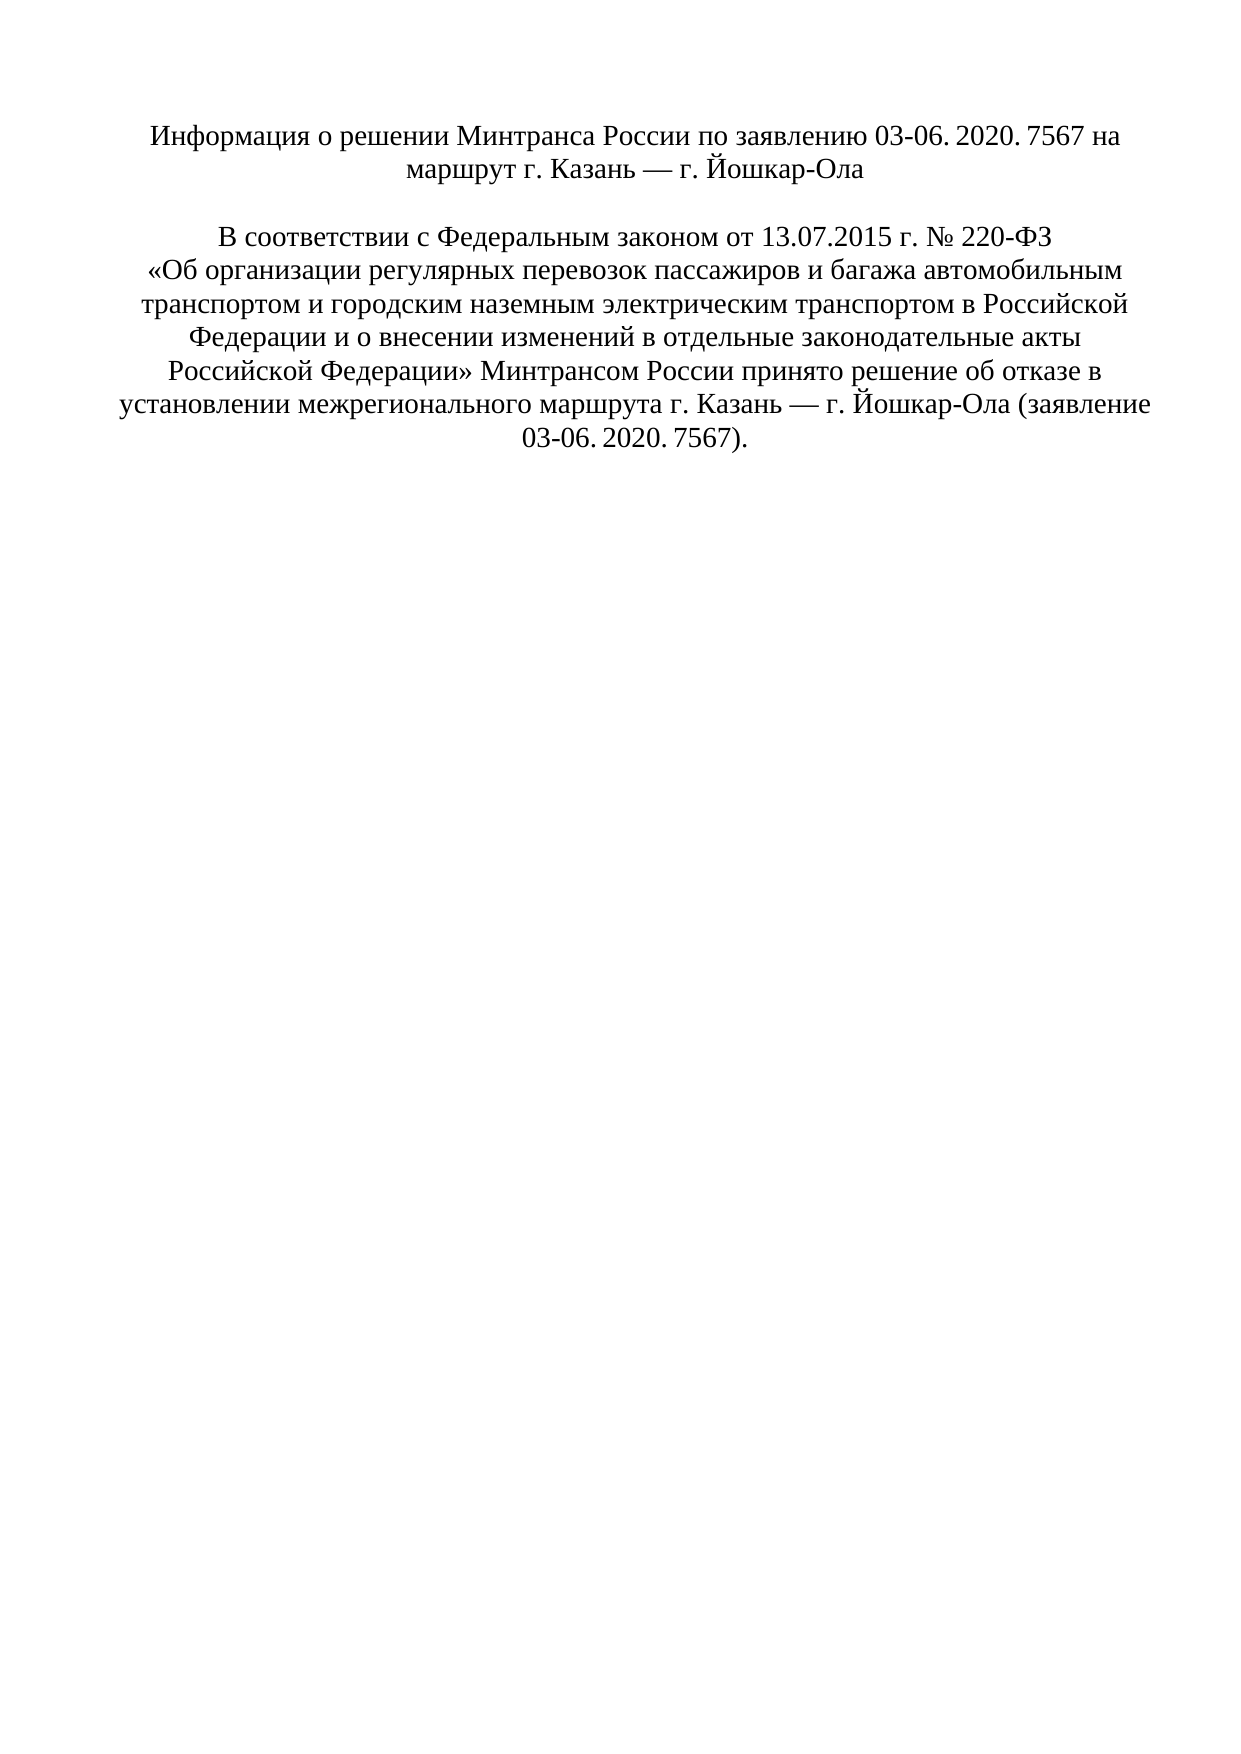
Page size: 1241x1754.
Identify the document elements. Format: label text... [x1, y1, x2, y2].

text В соответствии с Федеральным законом от 13.07.2015 г. № 220-ФЗ «Об организации регулярных перевозок пассажиров и багажа автомобильным транспортом и городским наземным электрическим транспортом в Российской Федерации и о внесении изменений в отдельные законодательные акты Российской Федерации» Минтрансом России принято решение об отказе в установлении межрегионального маршрута г. Казань — г. Йошкар-Ола (заявление 03-06. 2020. 7567). [118, 219, 1152, 453]
text Информация о решении Минтранса России по заявлению 03-06. 2020. 7567 на маршрут г. Казань — г. Йошкар-Ола [118, 118, 1152, 185]
